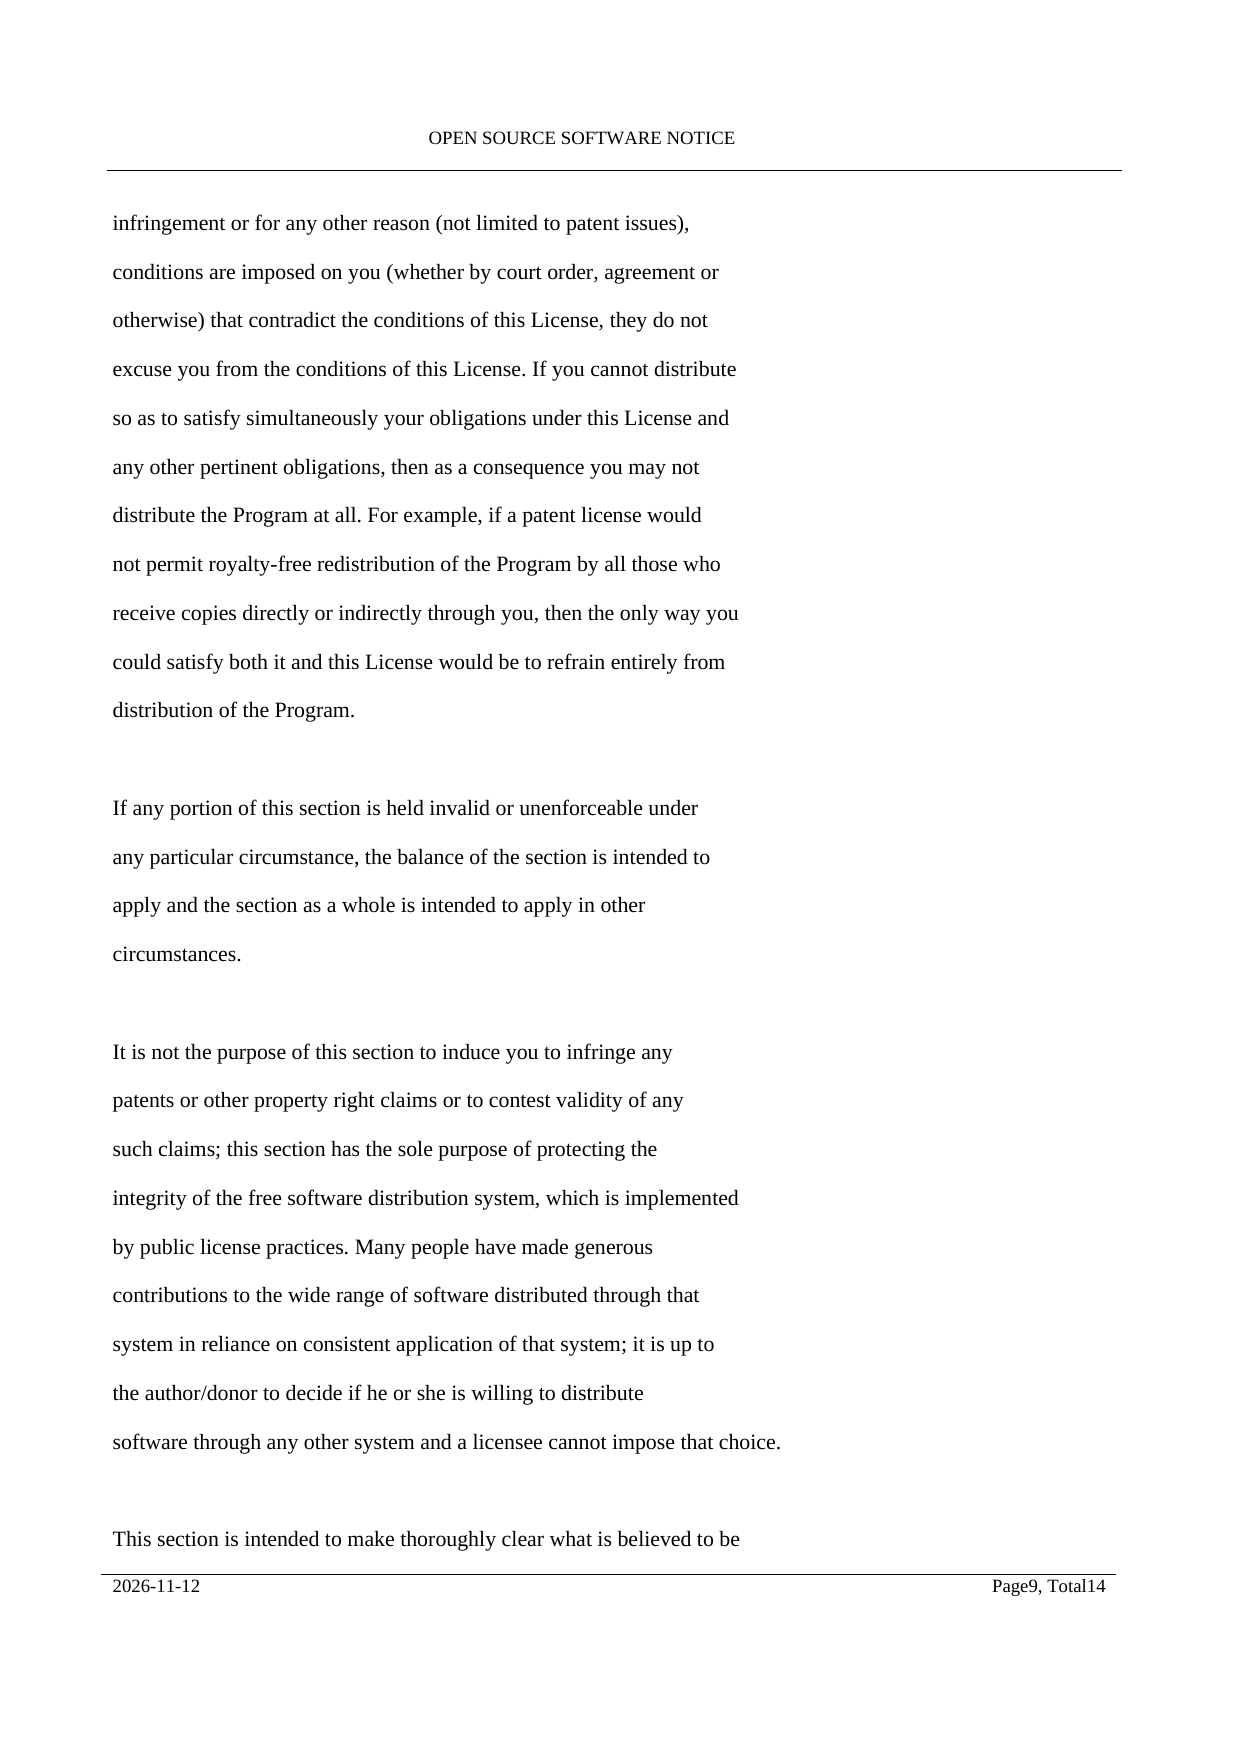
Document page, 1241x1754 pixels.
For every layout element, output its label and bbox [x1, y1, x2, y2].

text [112, 206, 1128, 1555]
